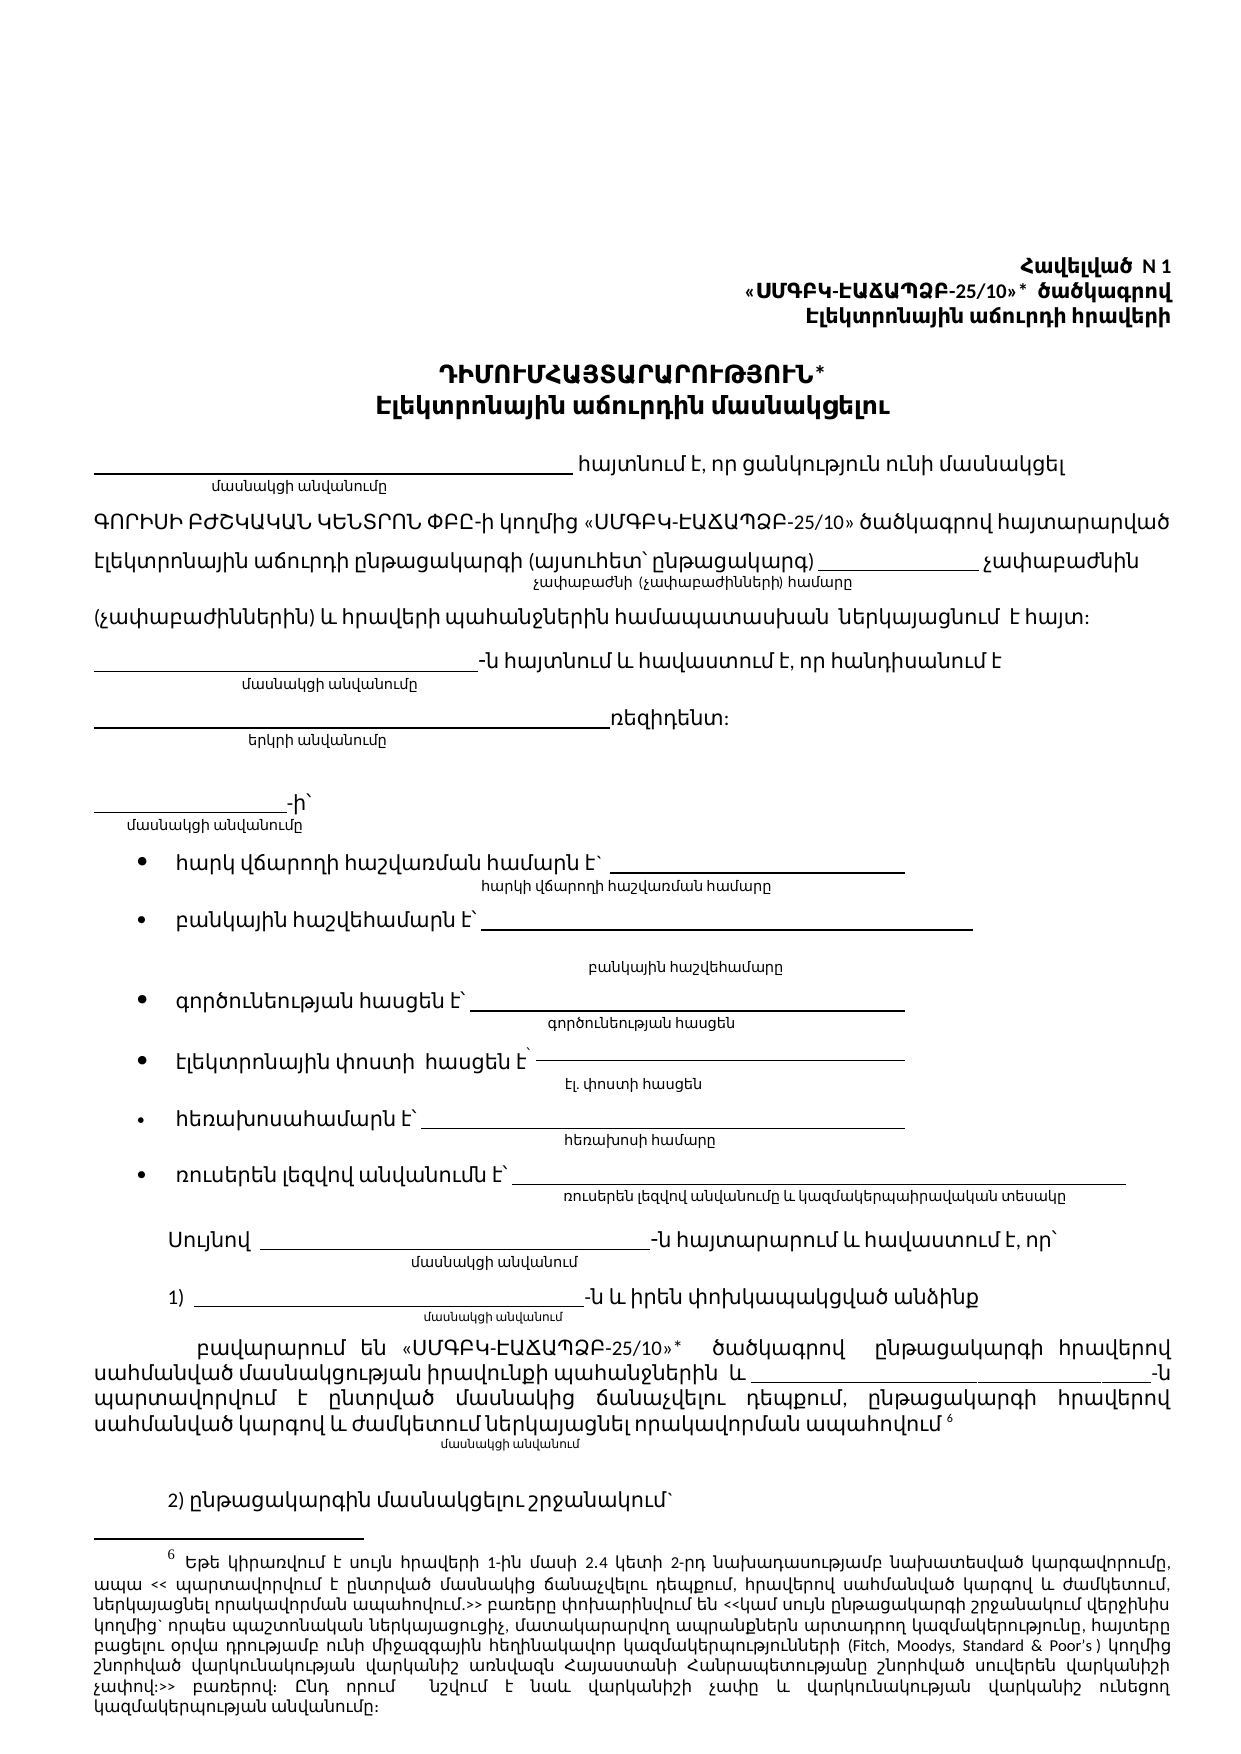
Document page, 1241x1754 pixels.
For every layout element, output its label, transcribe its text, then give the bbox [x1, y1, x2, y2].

list հարկ վճարողի հաշվառման համարն է` [138, 846, 1171, 877]
text հայտնում է, որ ցանկություն ունի մասնակցել [94, 451, 1171, 477]
text ռեզիդենտ: [94, 706, 1171, 731]
subtitle Էլեկտրոնային աճուրդին մասնակցելու [94, 390, 1171, 421]
text մասնակցի անվանում [94, 1436, 1171, 1462]
text մասնակցի անվանումը [94, 675, 1171, 706]
text բանկային հաշվեհամարը [94, 958, 1171, 989]
text հեռախոսի համարը [462, 1131, 1171, 1162]
text «ՍՄԳԲԿ-ԷԱՃԱՊՁԲ-25/10»* ծածկագրով [94, 278, 1171, 304]
text -ն հայտնում և հավաստում է, որ հանդիսանում է [94, 644, 1171, 675]
text -ի՝ [94, 790, 1171, 816]
text բավարարում են «ՍՄԳԲԿ-ԷԱՃԱՊՁԲ-25/10»* ծածկագրով ընթացակարգի հրավերով սահմանված մասնակցության իրավունքի պահանջներին և -ն պարտավորվում է ընտրված մասնակից ճանաչվելու դեպքում, ընթացակարգի հրավերով սահմանված կարգով և ժամկետում ներկայացնել որակավորման ապահովում [94, 1335, 1171, 1436]
text մասնակցի անվանումը [94, 816, 1171, 846]
text մասնակցի անվանում [94, 1253, 1171, 1284]
list բանկային հաշվեհամարն է՝ [138, 907, 1171, 958]
text ԳՈՐԻՍԻ ԲԺՇԿԱԿԱՆ ԿԵՆՏՐՈՆ ՓԲԸ-ի կողմից «ՍՄԳԲԿ-ԷԱՃԱՊՁԲ-25/10» ծածկագրով հայտարարված [94, 507, 1171, 535]
text Էլեկտրոնային աճուրդի հրավերի [94, 304, 1171, 329]
text (չափաբաժիններին) և հրավերի պահանջներին համապատասխան ներկայացնում է հայտ: [94, 604, 1171, 629]
text չափաբաժնի (չափաբաժինների) համարը [94, 573, 1171, 604]
text ռուսերեն լեզվով անվանումը և կազմակերպաիրավական տեսակը [94, 1187, 1171, 1218]
list ռուսերեն լեզվով անվանումն է՝ [138, 1162, 1171, 1187]
text 1) -ն և իրեն փոխկապակցված անձինք [94, 1284, 1171, 1309]
list հեռախոսահամարն է՝ [138, 1106, 1171, 1131]
text մասնակցի անվանումը [94, 477, 1171, 507]
text մասնակցի անվանում [94, 1309, 1171, 1335]
text էլեկտրոնային աճուրդի ընթացակարգի (այսուհետ՝ ընթացակարգ) չափաբաժնին [94, 548, 1171, 573]
text հարկի վճարողի հաշվառման համարը [94, 877, 1171, 907]
text Սույնով -ն հայտարարում և հավաստում է, որ՝ [94, 1223, 1171, 1253]
list գործունեության հասցեն է՝ [138, 989, 1171, 1014]
list էլեկտրոնային փոստի հասցեն է՝ [138, 1045, 1171, 1075]
text գործունեության հասցեն [94, 1014, 1171, 1045]
text 2) ընթացակարգին մասնակցելու շրջանակում` [94, 1487, 1171, 1513]
text երկրի անվանումը [94, 731, 1171, 762]
text Հավելված N 1 [94, 253, 1171, 278]
text ԴԻՄՈՒՄՀԱՅՏԱՐԱՐՈՒԹՅՈՒՆ* [94, 360, 1171, 390]
text էլ. փոստի հասցեն [94, 1075, 1171, 1106]
